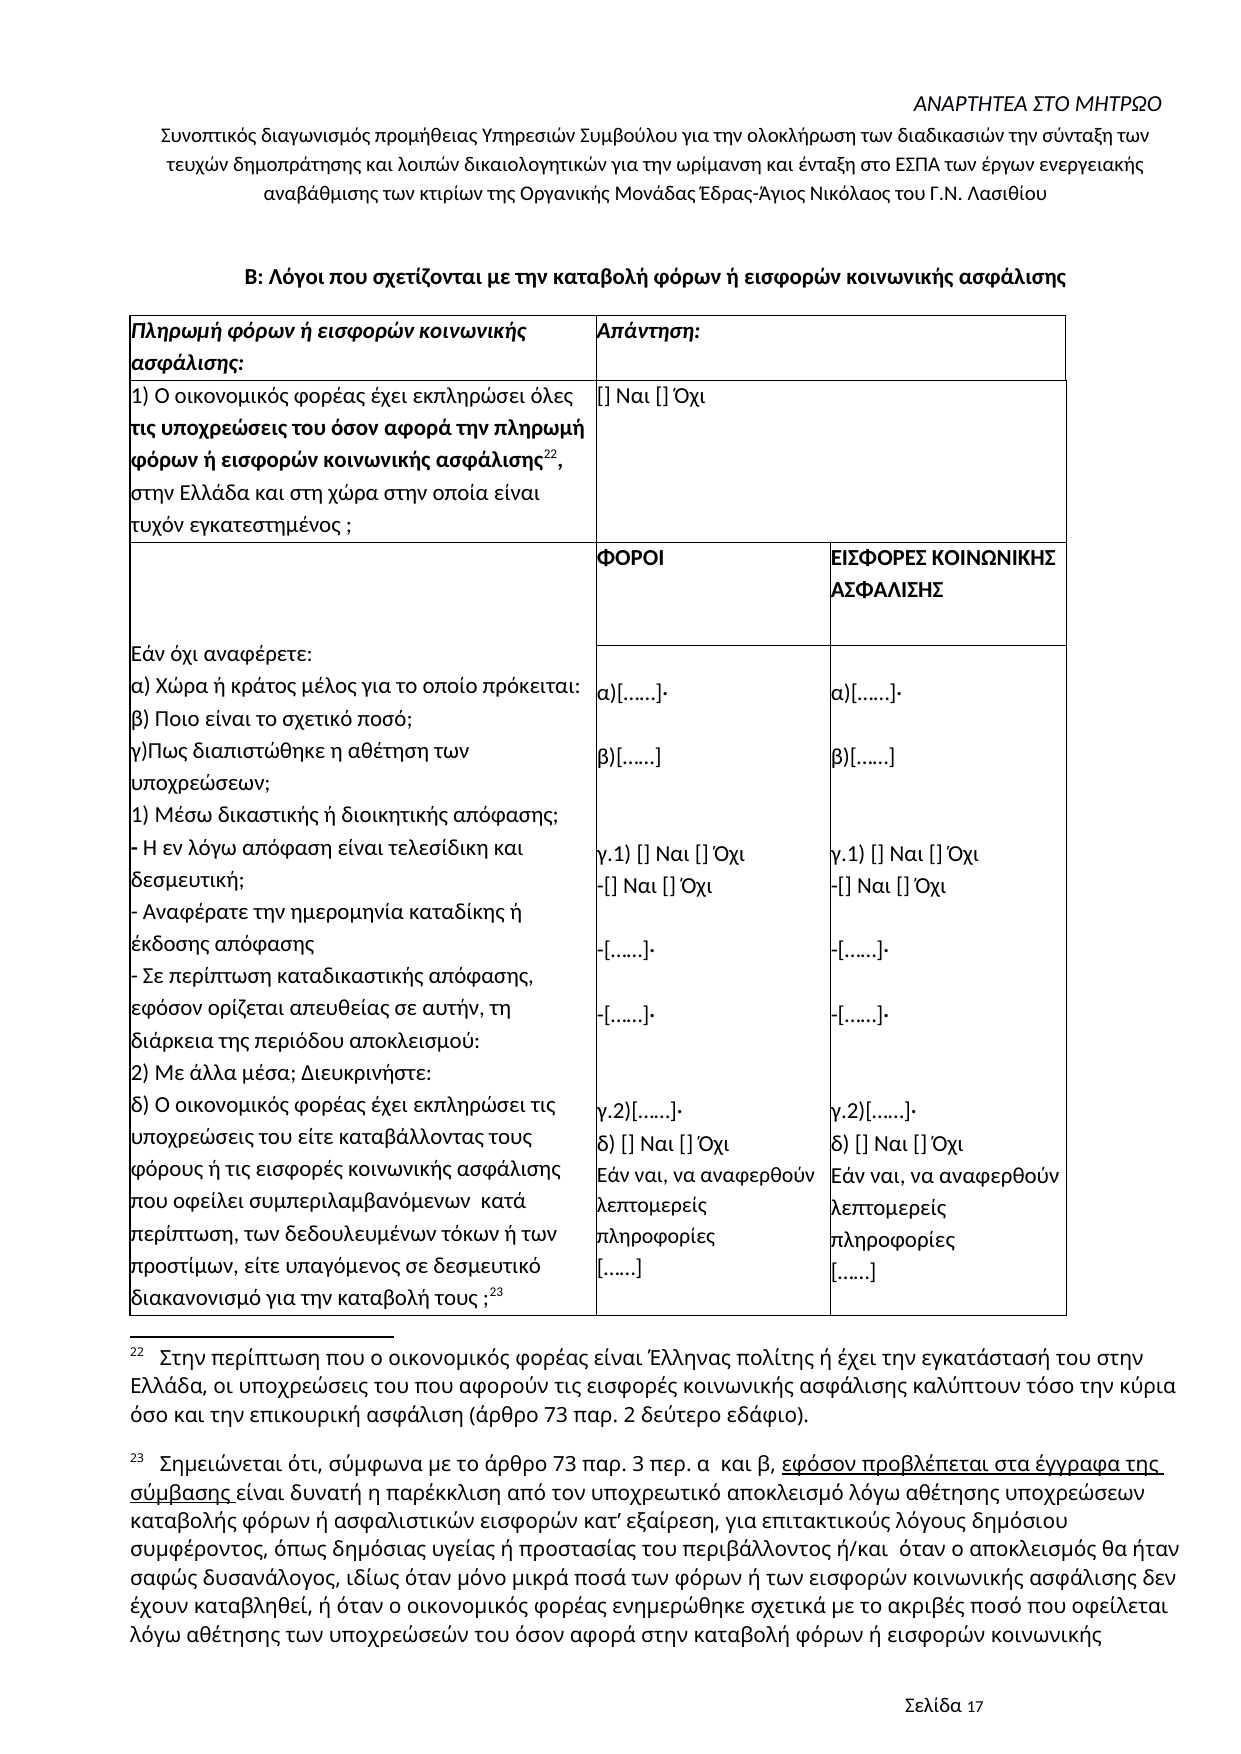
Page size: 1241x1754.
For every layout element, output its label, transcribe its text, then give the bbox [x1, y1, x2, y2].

table_cell ΦΟΡΟΙ [597, 543, 830, 645]
table_header Πληρωμή φόρων ή εισφορών κοινωνικής ασφάλισης: [131, 316, 596, 380]
table_cell ΕΙΣΦΟΡΕΣ ΚΟΙΝΩΝΙΚΗΣ ΑΣΦΑΛΙΣΗΣ [831, 543, 1066, 645]
table_cell 1) Ο οικονομικός φορέας έχει εκπληρώσει όλες τις υποχρεώσεις του όσον αφορά την πληρωμή φόρων ή εισφορών κοινωνικής ασφάλισης, στην Ελλάδα και στη χώρα στην οποία είναι τυχόν εγκατεστημένος ; [131, 381, 596, 542]
table_header Απάντηση: [597, 316, 1065, 380]
table_cell α)[……]· β)[……] γ.1) [] Ναι [] Όχι -[] Ναι [] Όχι -[……]· -[……]· γ.2)[……]· δ) [] Ναι [] Όχι Εάν ναι, να αναφερθούν λεπτομερείς πληροφορίες [……] [597, 646, 830, 1315]
table_cell Εάν όχι αναφέρετε: α) Χώρα ή κράτος μέλος για το οποίο πρόκειται: β) Ποιο είναι το σχετικό ποσό; γ)Πως διαπιστώθηκε η αθέτηση των υποχρεώσεων; 1) Μέσω δικαστικής ή διοικητικής απόφασης; - Η εν λόγω απόφαση είναι τελεσίδικη και δεσμευτική; - Αναφέρατε την ημερομηνία καταδίκης ή έκδοσης απόφασης - Σε περίπτωση καταδικαστικής απόφασης, εφόσον ορίζεται απευθείας σε αυτήν, τη διάρκεια της περιόδου αποκλεισμού: 2) Με άλλα μέσα; Διευκρινήστε: δ) Ο οικονομικός φορέας έχει εκπληρώσει τις υποχρεώσεις του είτε καταβάλλοντας τους φόρους ή τις εισφορές κοινωνικής ασφάλισης που οφείλει συμπεριλαμβανόμενων κατά περίπτωση, των δεδουλευμένων τόκων ή των προστίμων, είτε υπαγόμενος σε δεσμευτικό διακανονισμό για την καταβολή τους ; [131, 543, 596, 1315]
text Β: Λόγοι που σχετίζονται με την καταβολή φόρων ή εισφορών κοινωνικής ασφάλισης [130, 262, 1181, 290]
table_cell [] Ναι [] Όχι [597, 381, 1066, 542]
table_cell α)[……]· β)[……] γ.1) [] Ναι [] Όχι -[] Ναι [] Όχι -[……]· -[……]· γ.2)[……]· δ) [] Ναι [] Όχι Εάν ναι, να αναφερθούν λεπτομερείς πληροφορίες [……] [831, 646, 1066, 1315]
